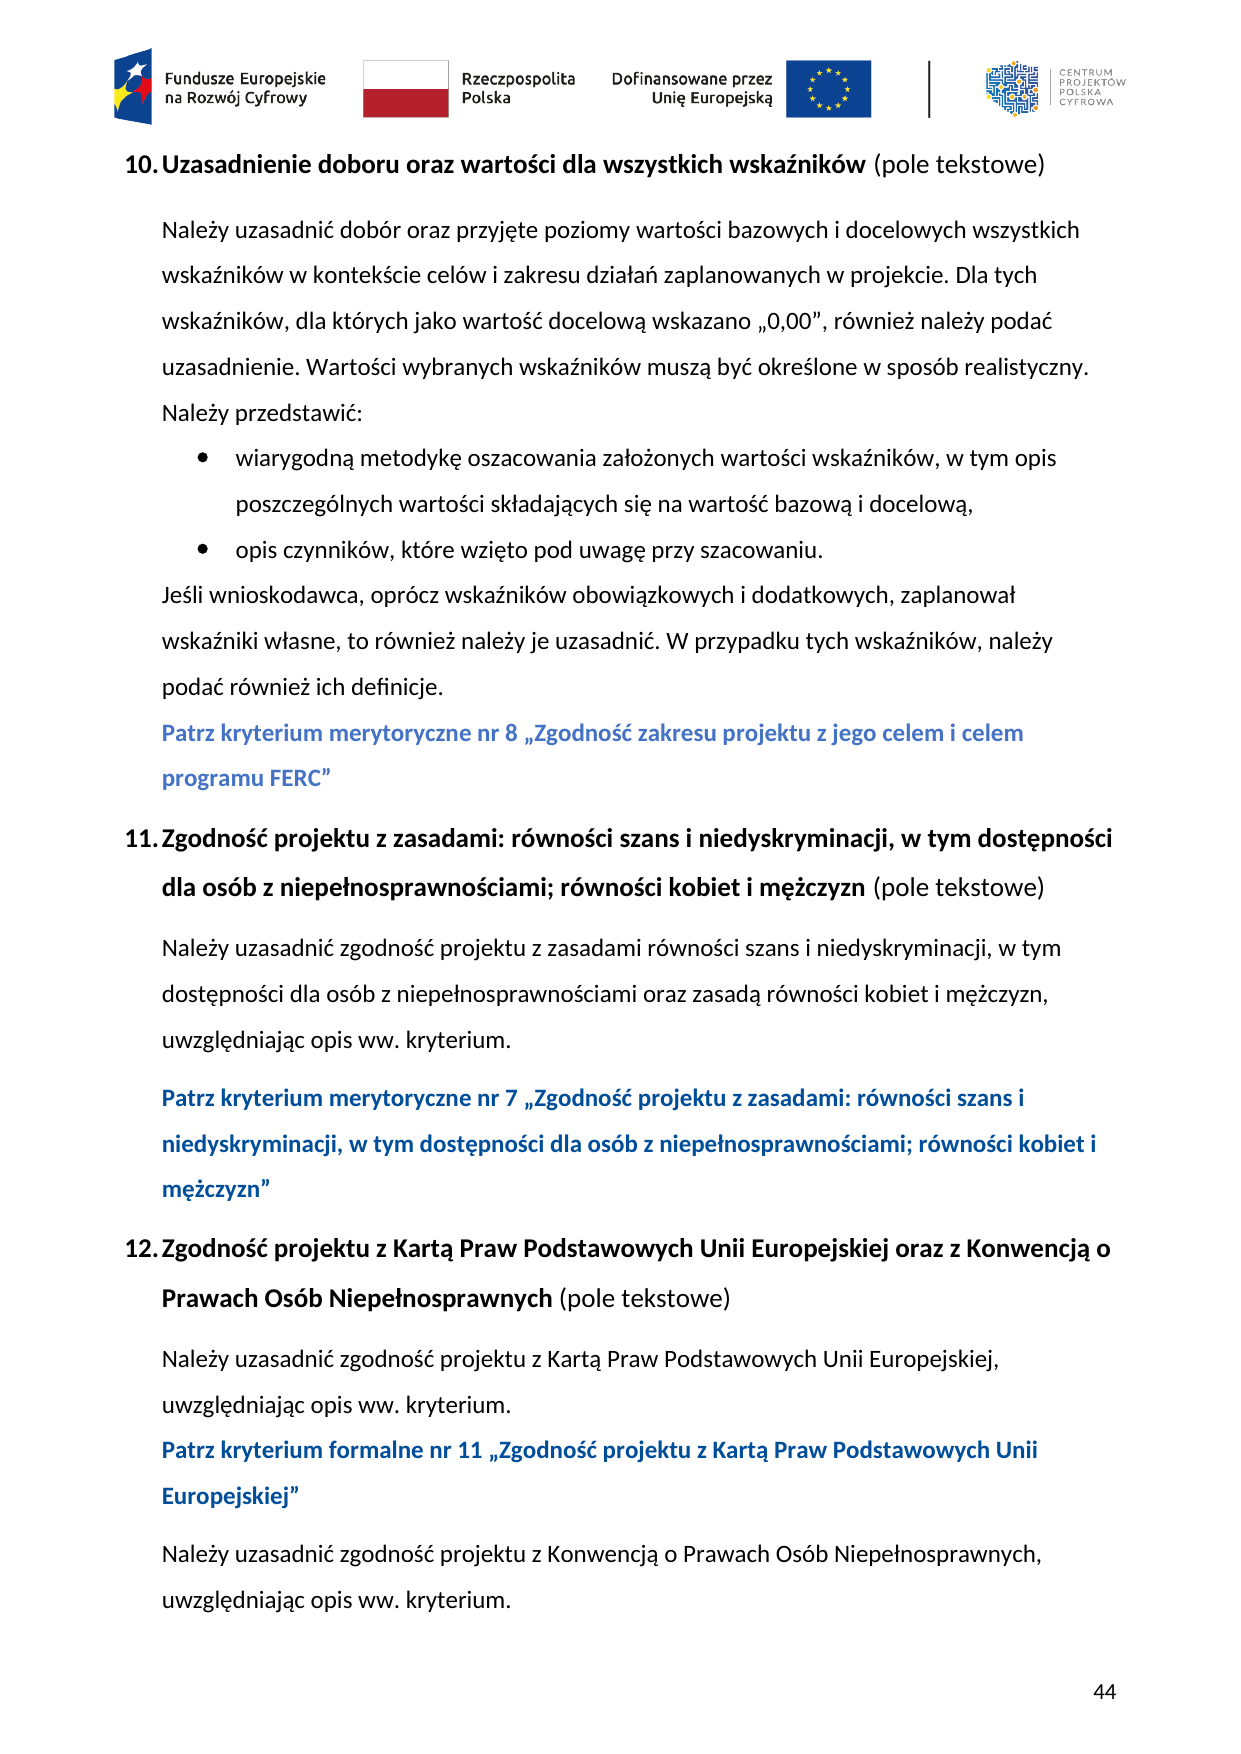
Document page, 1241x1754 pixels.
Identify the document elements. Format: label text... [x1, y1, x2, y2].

text Patrz kryterium formalne nr 11 „Zgodność projektu z Kartą Praw Podstawowych Unii Europejskiej” [162, 1434, 1116, 1511]
list Uzasadnienie doboru oraz wartości dla wszystkich wskaźników (pole tekstowe) [124, 148, 1116, 181]
text Należy uzasadnić zgodność projektu z zasadami równości szans i niedyskryminacji, w tym dostępności dla osób z niepełnosprawnościami oraz zasadą równości kobiet i mężczyzn, uwzględniając opis ww. kryterium. [162, 932, 1116, 1054]
list Zgodność projektu z zasadami: równości szans i niedyskryminacji, w tym dostępności dla osób z niepełnosprawnościami; równości kobiet i mężczyzn (pole tekstowe) [124, 821, 1116, 903]
list Zgodność projektu z Kartą Praw Podstawowych Unii Europejskiej oraz z Konwencją o Prawach Osób Niepełnosprawnych (pole tekstowe) [124, 1232, 1116, 1314]
text Patrz kryterium merytoryczne nr 7 „Zgodność projektu z zasadami: równości szans i niedyskryminacji, w tym dostępności dla osób z niepełnosprawnościami; równości kobiet i mężczyzn” [162, 1082, 1116, 1204]
text Jeśli wnioskodawca, oprócz wskaźników obowiązkowych i dodatkowych, zaplanował wskaźniki własne, to również należy je uzasadnić. W przypadku tych wskaźników, należy podać również ich definicje. [162, 580, 1116, 702]
text Należy uzasadnić zgodność projektu z Konwencją o Prawach Osób Niepełnosprawnych, uwzględniając opis ww. kryterium. [162, 1538, 1116, 1615]
text Należy uzasadnić dobór oraz przyjęte poziomy wartości bazowych i docelowych wszystkich wskaźników w kontekście celów i zakresu działań zaplanowanych w projekcie. Dla tych wskaźników, dla których jako wartość docelową wskazano „0,00”, również należy podać uzasadnienie. Wartości wybranych wskaźników muszą być określone w sposób realistyczny. [162, 214, 1116, 382]
text Patrz kryterium merytoryczne nr 8 „Zgodność zakresu projektu z jego celem i celem programu FERC” [162, 717, 1116, 793]
picture [114, 48, 1126, 125]
text Należy uzasadnić zgodność projektu z Kartą Praw Podstawowych Unii Europejskiej, uwzględniając opis ww. kryterium. [162, 1343, 1116, 1419]
list opis czynników, które wzięto pod uwagę przy szacowaniu. [198, 534, 1116, 564]
text Należy przedstawić: [162, 397, 1116, 427]
list wiarygodną metodykę oszacowania założonych wartości wskaźników, w tym opis poszczególnych wartości składających się na wartość bazową i docelową, [198, 442, 1116, 519]
